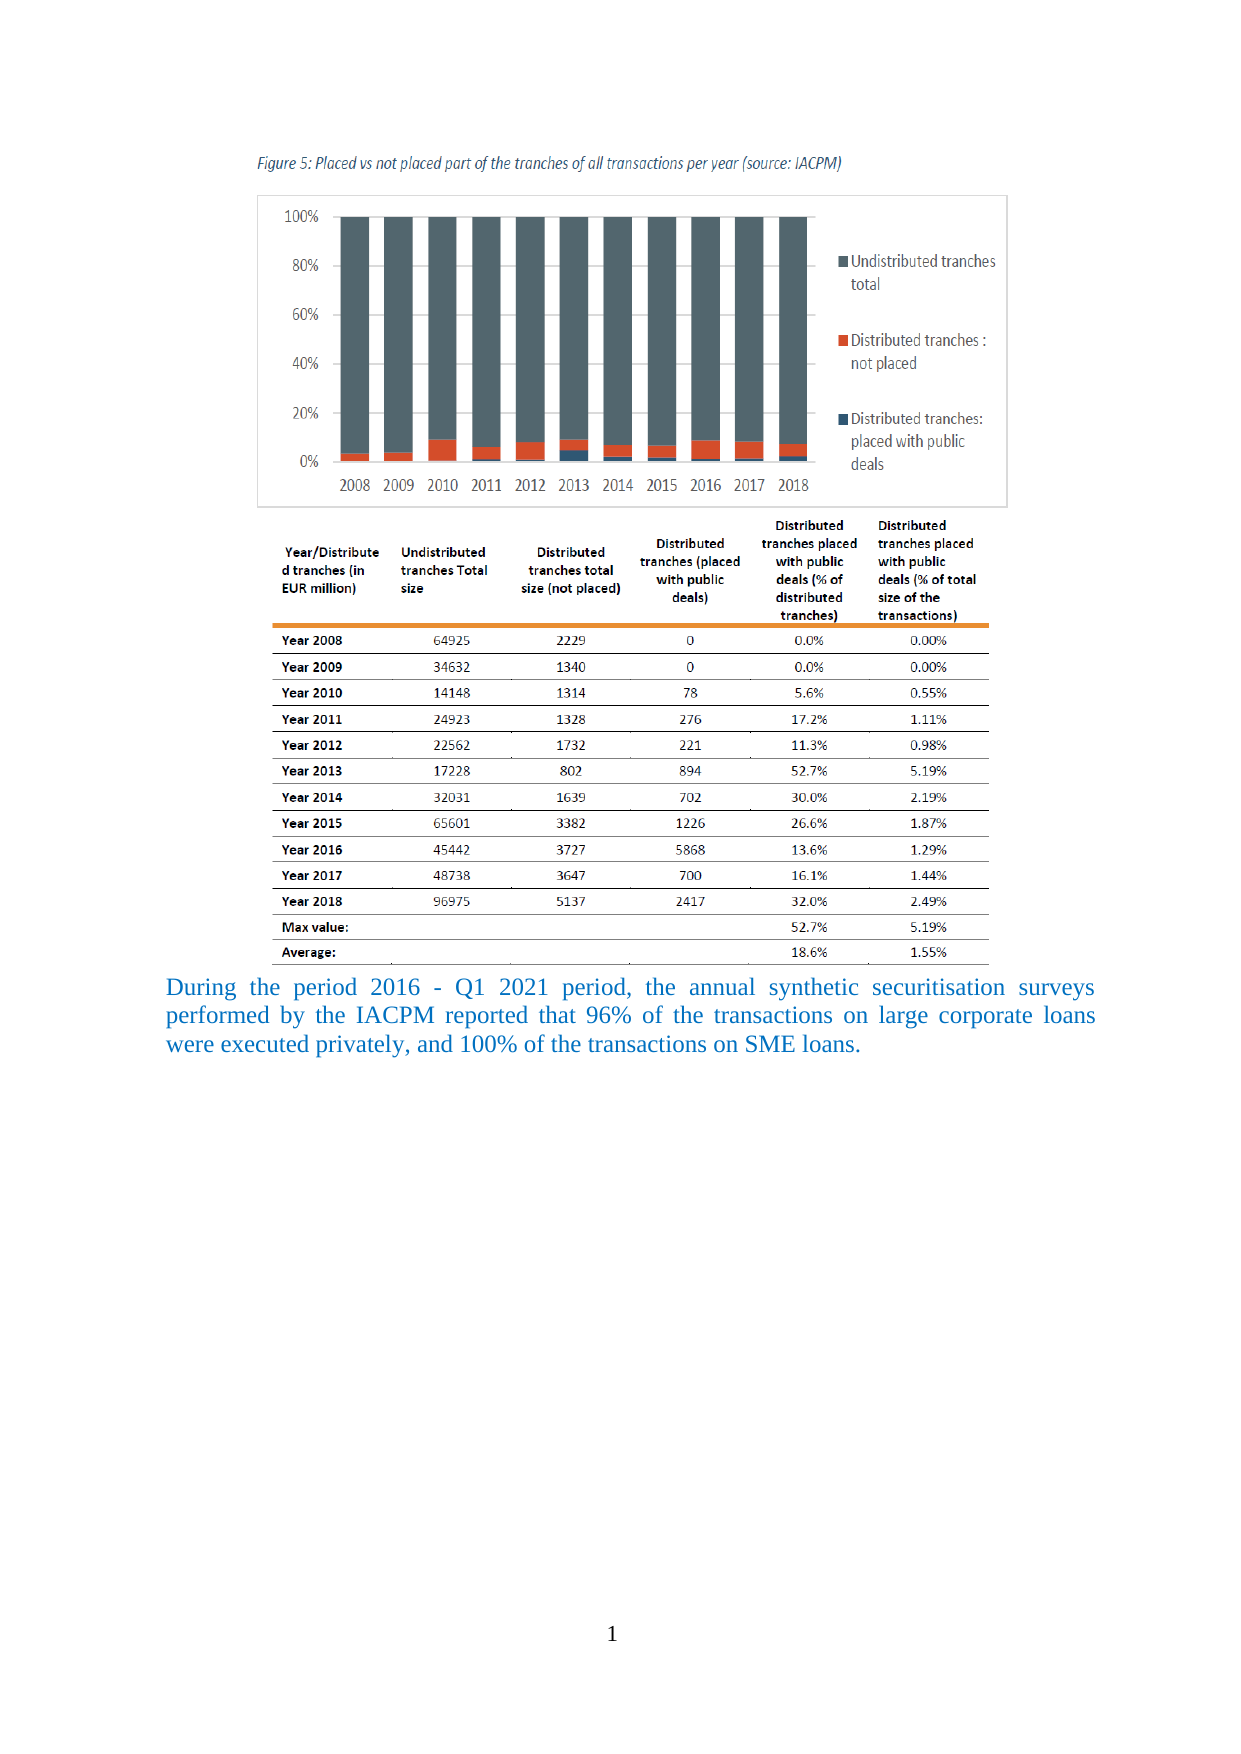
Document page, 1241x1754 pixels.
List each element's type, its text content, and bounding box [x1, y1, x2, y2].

picture [231, 137, 1032, 972]
text During the period 2016 - Q1 2021 period, the annual synthetic securitisation surveys performed by the IACPM reported that 96% of the transactions on large corporate loans were executed privately, and 100% of the transactions on SME loans. [166, 972, 1096, 1058]
